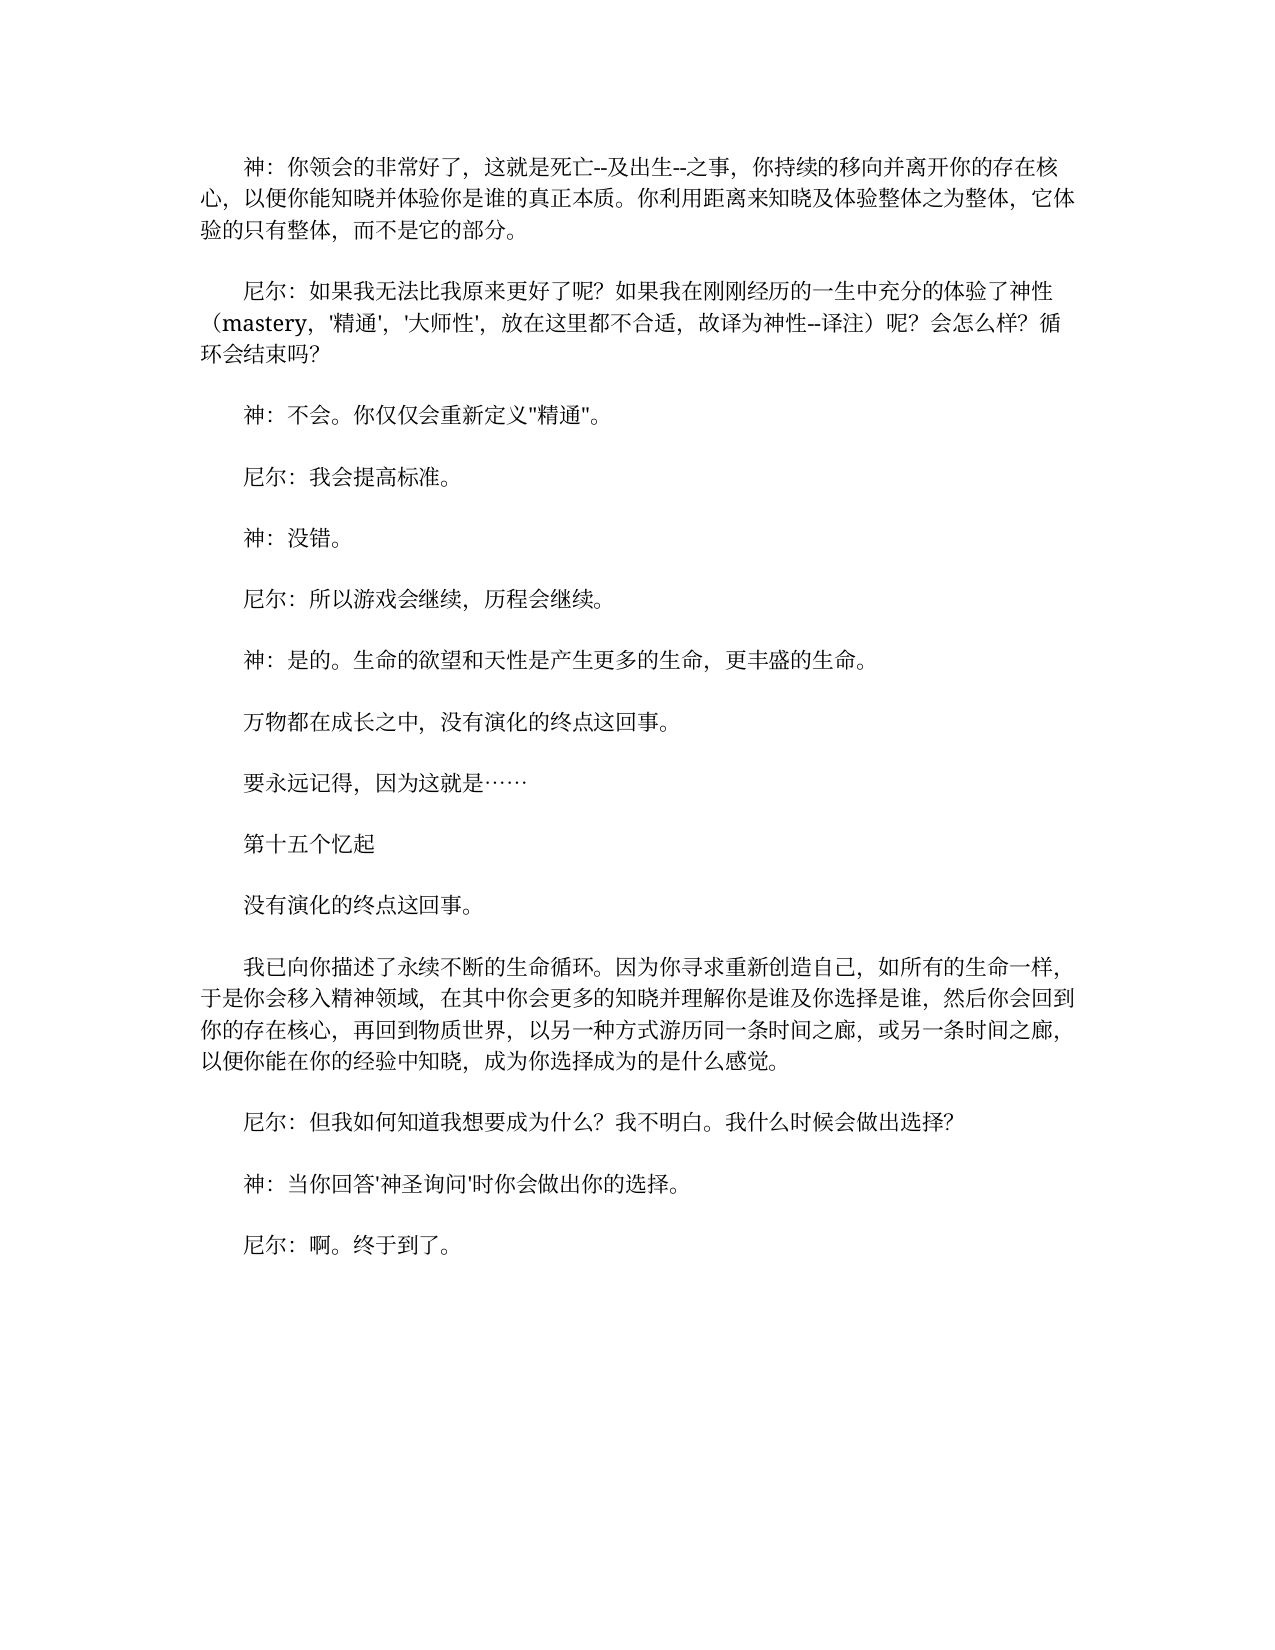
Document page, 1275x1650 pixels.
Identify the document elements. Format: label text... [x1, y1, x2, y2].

text 我已向你描述了永续不断的生命循环。因为你寻求重新创造自己，如所有的生命一样，于是你会移入精神领域，在其中你会更多的知晓并理解你是谁及你选择是谁，然后你会回到你的存在核心，再回到物质世界，以另一种方式游历同一条时间之廊，或另一条时间之廊，以便你能在你的经验中知晓，成为你选择成为的是什么感觉。 [200, 950, 1075, 1076]
text 神：没错。 [200, 521, 1075, 553]
text 要永远记得，因为这就是…… [200, 766, 1075, 798]
text 尼尔：如果我无法比我原来更好了呢？如果我在刚刚经历的一生中充分的体验了神性（mastery，'精通'，'大师性'，放在这里都不合适，故译为神性--译注）呢？会怎么样？循环会结束吗？ [200, 274, 1075, 369]
text 神：是的。生命的欲望和天性是产生更多的生命，更丰盛的生命。 [200, 644, 1075, 675]
text 尼尔：我会提高标准。 [200, 460, 1075, 491]
text 神：不会。你仅仅会重新定义"精通"。 [200, 398, 1075, 430]
text 万物都在成长之中，没有演化的终点这回事。 [200, 705, 1075, 736]
text 神：当你回答'神圣询问'时你会做出你的选择。 [200, 1167, 1075, 1198]
text 没有演化的终点这回事。 [200, 889, 1075, 920]
text 尼尔：但我如何知道我想要成为什么？我不明白。我什么时候会做出选择？ [200, 1106, 1075, 1137]
text 尼尔：啊。终于到了。 [200, 1228, 1075, 1259]
text 第十五个忆起 [200, 827, 1075, 859]
text 神：你领会的非常好了，这就是死亡--及出生--之事，你持续的移向并离开你的存在核心，以便你能知晓并体验你是谁的真正本质。你利用距离来知晓及体验整体之为整体，它体验的只有整体，而不是它的部分。 [200, 150, 1075, 244]
text 尼尔：所以游戏会继续，历程会继续。 [200, 582, 1075, 614]
